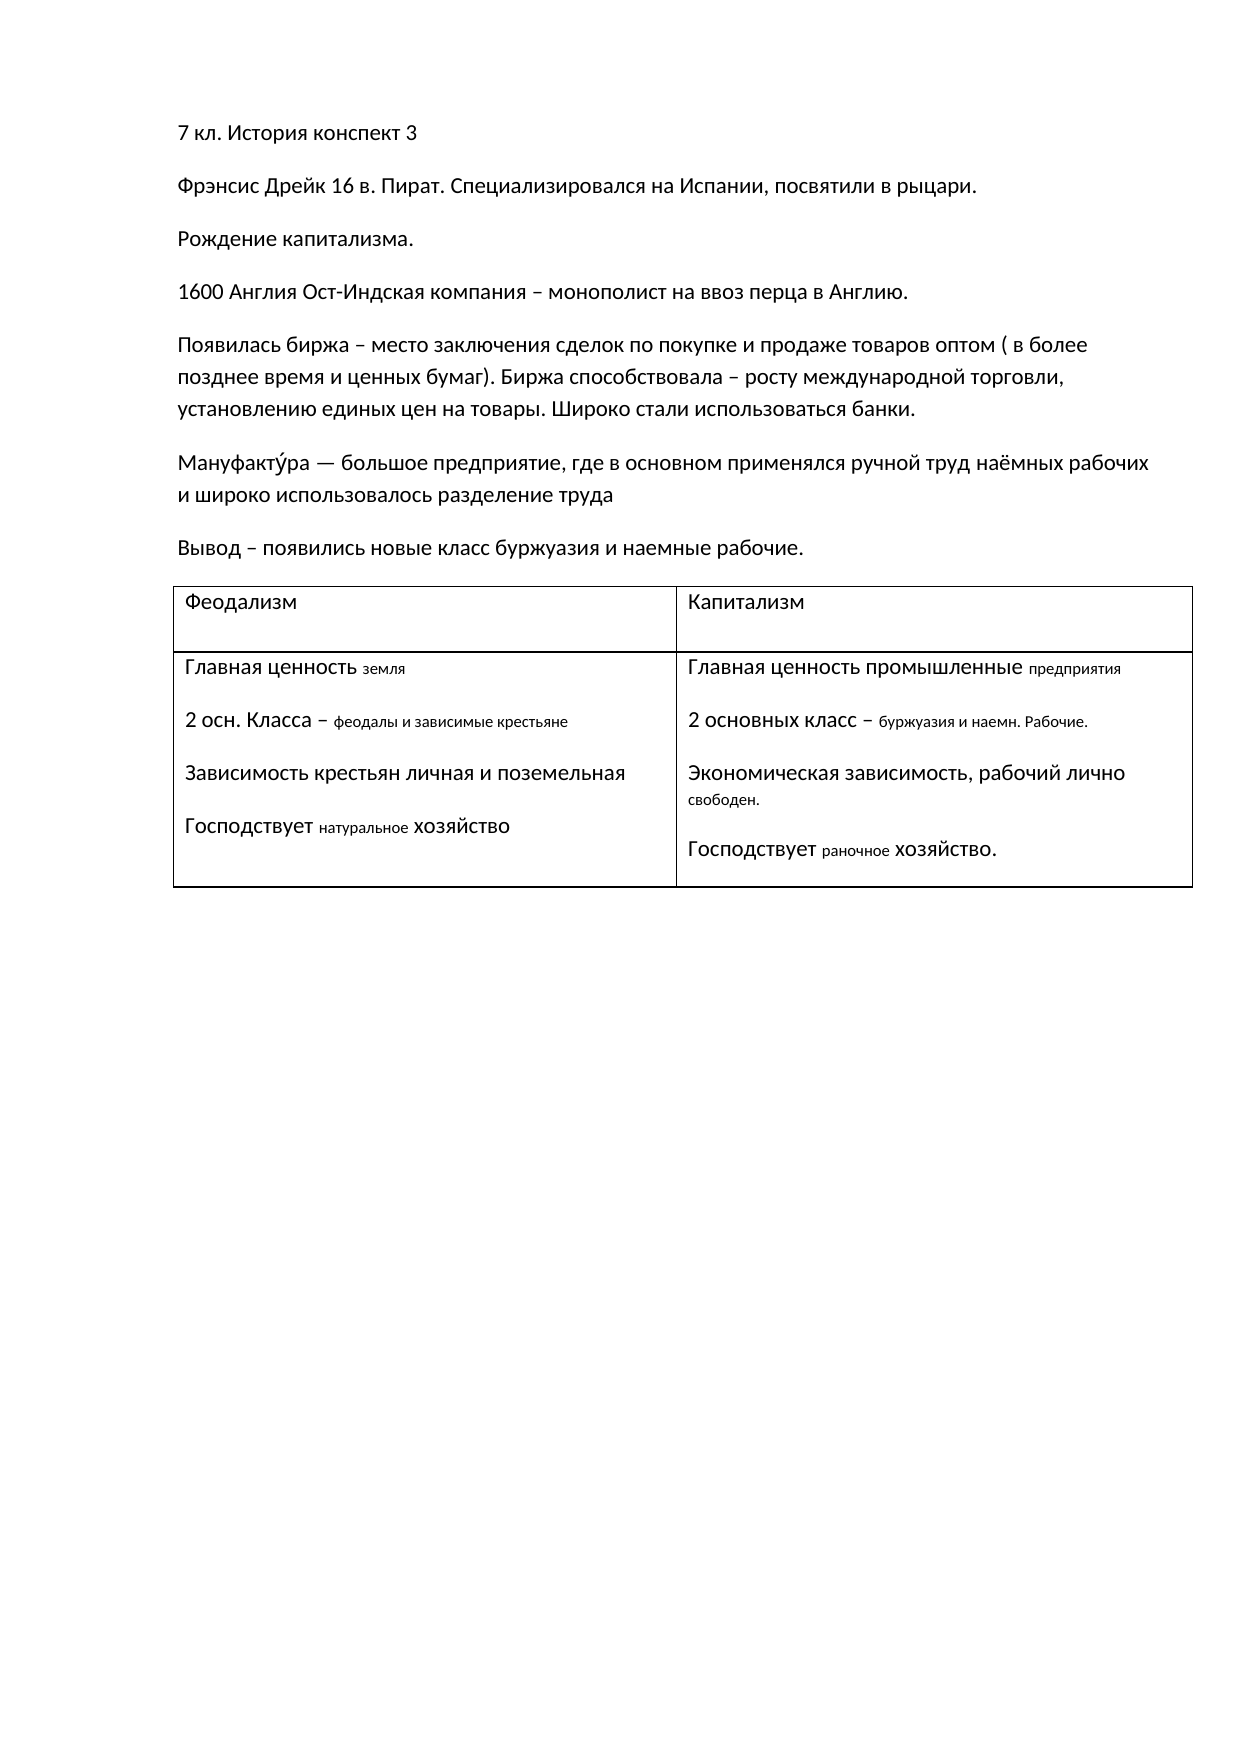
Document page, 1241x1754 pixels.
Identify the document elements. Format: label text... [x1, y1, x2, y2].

text 1600 Англия Ост-Индская компания – монополист на ввоз перца в Англию. [177, 277, 1152, 305]
text Фрэнсис Дрейк 16 в. Пират. Специализировался на Испании, посвятили в рыцари. [177, 171, 1152, 199]
text 7 кл. История конспект 3 [177, 118, 1152, 146]
text Появилась биржа – место заключения сделок по покупке и продаже товаров оптом ( в более позднее время и ценных бумаг). Биржа способствовала – росту международной торговли, установлению единых цен на товары. Широко стали использоваться банки. [177, 330, 1152, 423]
table_cell Главная ценность земля 2 осн. Класса – феодалы и зависимые крестьяне Зависимость крестьян личная и поземельная Господствует натуральное хозяйство [174, 653, 676, 886]
text Вывод – появились новые класс буржуазия и наемные рабочие. [177, 533, 1152, 561]
text Мануфакту́ра — большое предприятие, где в основном применялся ручной труд наёмных рабочих и широко использовалось разделение труда [177, 448, 1152, 508]
table_header Капитализм [677, 587, 1192, 651]
table_cell Главная ценность промышленные предприятия 2 основных класс – буржуазия и наемн. Рабочие. Экономическая зависимость, рабочий лично свободен. Господствует раночное хозяйство. [677, 653, 1192, 886]
text Рождение капитализма. [177, 224, 1152, 252]
table_header Феодализм [174, 587, 676, 651]
